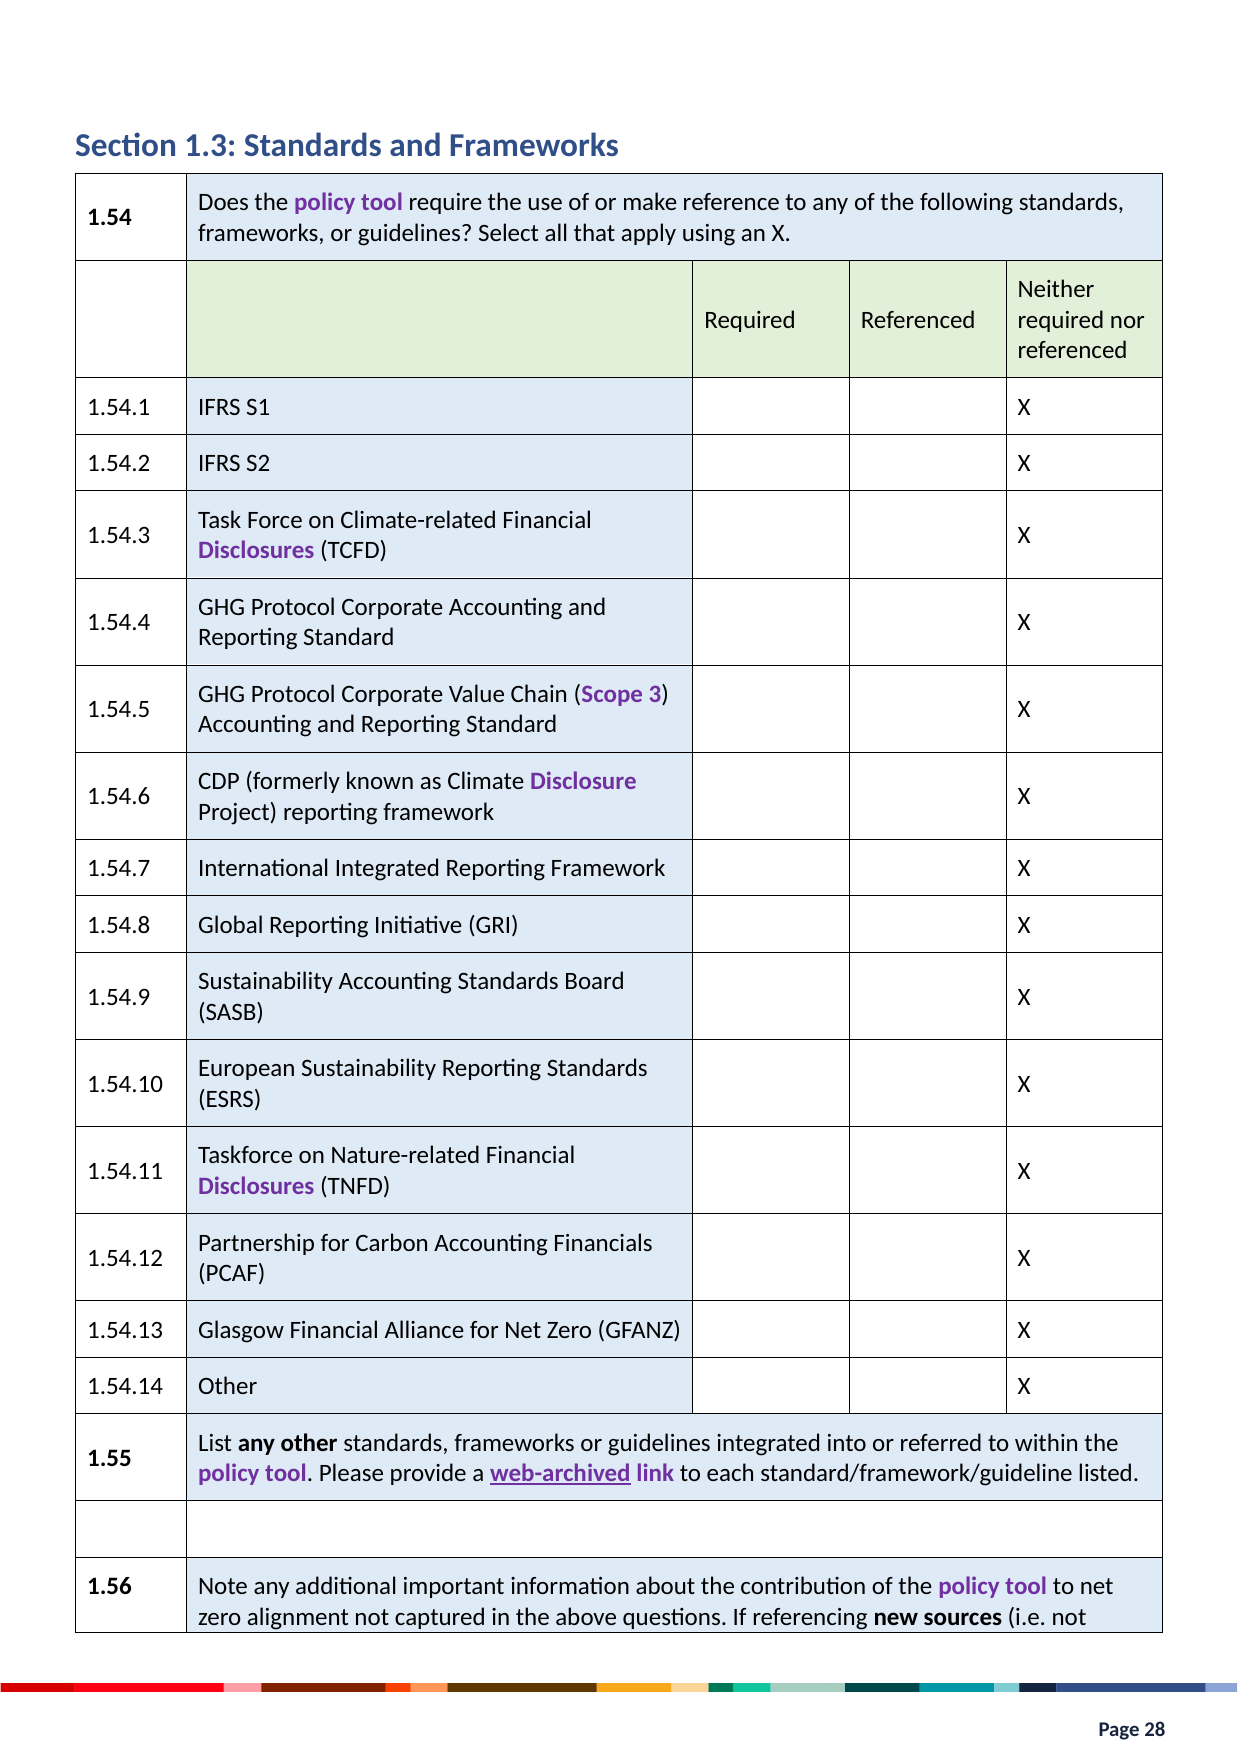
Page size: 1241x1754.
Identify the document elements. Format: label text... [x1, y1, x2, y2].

table_cell X [1007, 753, 1162, 839]
table_cell [850, 1214, 1006, 1300]
table_cell IFRS S2 [187, 435, 692, 490]
table_cell X [1007, 1358, 1162, 1413]
table_cell [850, 491, 1006, 577]
table_cell [693, 435, 849, 490]
table_cell X [1007, 666, 1162, 752]
table_cell [187, 261, 692, 377]
table_header 1.54 [76, 174, 186, 260]
table_cell [850, 1301, 1006, 1357]
table_cell Referenced [850, 261, 1006, 377]
table_cell CDP (formerly known as Climate Disclosure Project) reporting framework [187, 753, 692, 839]
table_cell International Integrated Reporting Framework [187, 840, 692, 895]
table_cell 1.56 [76, 1558, 186, 1632]
table_cell 1.54.7 [76, 840, 186, 895]
table_cell 1.54.3 [76, 491, 186, 577]
table_cell [693, 1214, 849, 1300]
table_cell [693, 840, 849, 895]
table_cell 1.54.10 [76, 1040, 186, 1126]
table_cell [76, 261, 186, 377]
table_cell [850, 1358, 1006, 1413]
table_cell [850, 1127, 1006, 1213]
table_cell X [1007, 896, 1162, 952]
table_cell [693, 666, 849, 752]
table_cell 1.54.6 [76, 753, 186, 839]
table_cell 1.54.1 [76, 378, 186, 434]
table_cell X [1007, 953, 1162, 1039]
table_cell [850, 753, 1006, 839]
table_cell [187, 1501, 1162, 1557]
table_cell [850, 896, 1006, 952]
table_cell [850, 840, 1006, 895]
table_cell [693, 753, 849, 839]
table_cell [693, 1358, 849, 1413]
table_cell Sustainability Accounting Standards Board (SASB) [187, 953, 692, 1039]
table_cell X [1007, 1127, 1162, 1213]
table_cell 1.54.13 [76, 1301, 186, 1357]
table_cell [850, 435, 1006, 490]
table_cell [693, 1127, 849, 1213]
table_cell [693, 579, 849, 664]
table_cell 1.54.14 [76, 1358, 186, 1413]
table_cell Other [187, 1358, 692, 1413]
table_cell Required [693, 261, 849, 377]
table_cell X [1007, 1301, 1162, 1357]
table_header Does the policy tool require the use of or make reference to any of the following standards, frameworks, or guidelines? Select all that apply using an X. [187, 174, 1162, 260]
table_cell Task Force on Climate-related Financial Disclosures (TCFD) [187, 491, 692, 577]
table_cell Glasgow Financial Alliance for Net Zero (GFANZ) [187, 1301, 692, 1357]
table_cell 1.54.9 [76, 953, 186, 1039]
table_cell 1.54.2 [76, 435, 186, 490]
table_cell Partnership for Carbon Accounting Financials (PCAF) [187, 1214, 692, 1300]
table_cell [693, 1301, 849, 1357]
table_cell [693, 1040, 849, 1126]
table_cell Neither required nor referenced [1007, 261, 1162, 377]
table_cell 1.54.12 [76, 1214, 186, 1300]
table_cell 1.54.4 [76, 579, 186, 664]
picture [0, 1683, 1236, 1692]
table_cell X [1007, 491, 1162, 577]
table_cell IFRS S1 [187, 378, 692, 434]
table_cell X [1007, 840, 1162, 895]
table_cell X [1007, 579, 1162, 664]
table_cell [76, 1501, 186, 1557]
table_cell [187, 1558, 1162, 1632]
table_cell [693, 491, 849, 577]
table_cell X [1007, 1214, 1162, 1300]
subtitle Section 1.3: Standards and Frameworks [75, 123, 1165, 164]
table_cell [693, 953, 849, 1039]
table_cell 1.54.11 [76, 1127, 186, 1213]
table_cell [850, 1040, 1006, 1126]
table_cell European Sustainability Reporting Standards (ESRS) [187, 1040, 692, 1126]
table_cell X [1007, 435, 1162, 490]
table_cell [693, 896, 849, 952]
table_cell [693, 378, 849, 434]
table_cell GHG Protocol Corporate Accounting and Reporting Standard [187, 579, 692, 664]
table_cell [850, 953, 1006, 1039]
table_cell [850, 579, 1006, 664]
table_cell List any other standards, frameworks or guidelines integrated into or referred to within the policy tool. Please provide a web-archived link to each standard/framework/guideline listed. [187, 1414, 1162, 1500]
table_cell 1.54.8 [76, 896, 186, 952]
table_cell GHG Protocol Corporate Value Chain (Scope 3) Accounting and Reporting Standard [187, 666, 692, 752]
table_cell Taskforce on Nature-related Financial Disclosures (TNFD) [187, 1127, 692, 1213]
table_cell 1.55 [76, 1414, 186, 1500]
table_cell [850, 666, 1006, 752]
table_cell 1.54.5 [76, 666, 186, 752]
table_cell X [1007, 1040, 1162, 1126]
table_cell X [1007, 378, 1162, 434]
table_cell Global Reporting Initiative (GRI) [187, 896, 692, 952]
table_cell [850, 378, 1006, 434]
